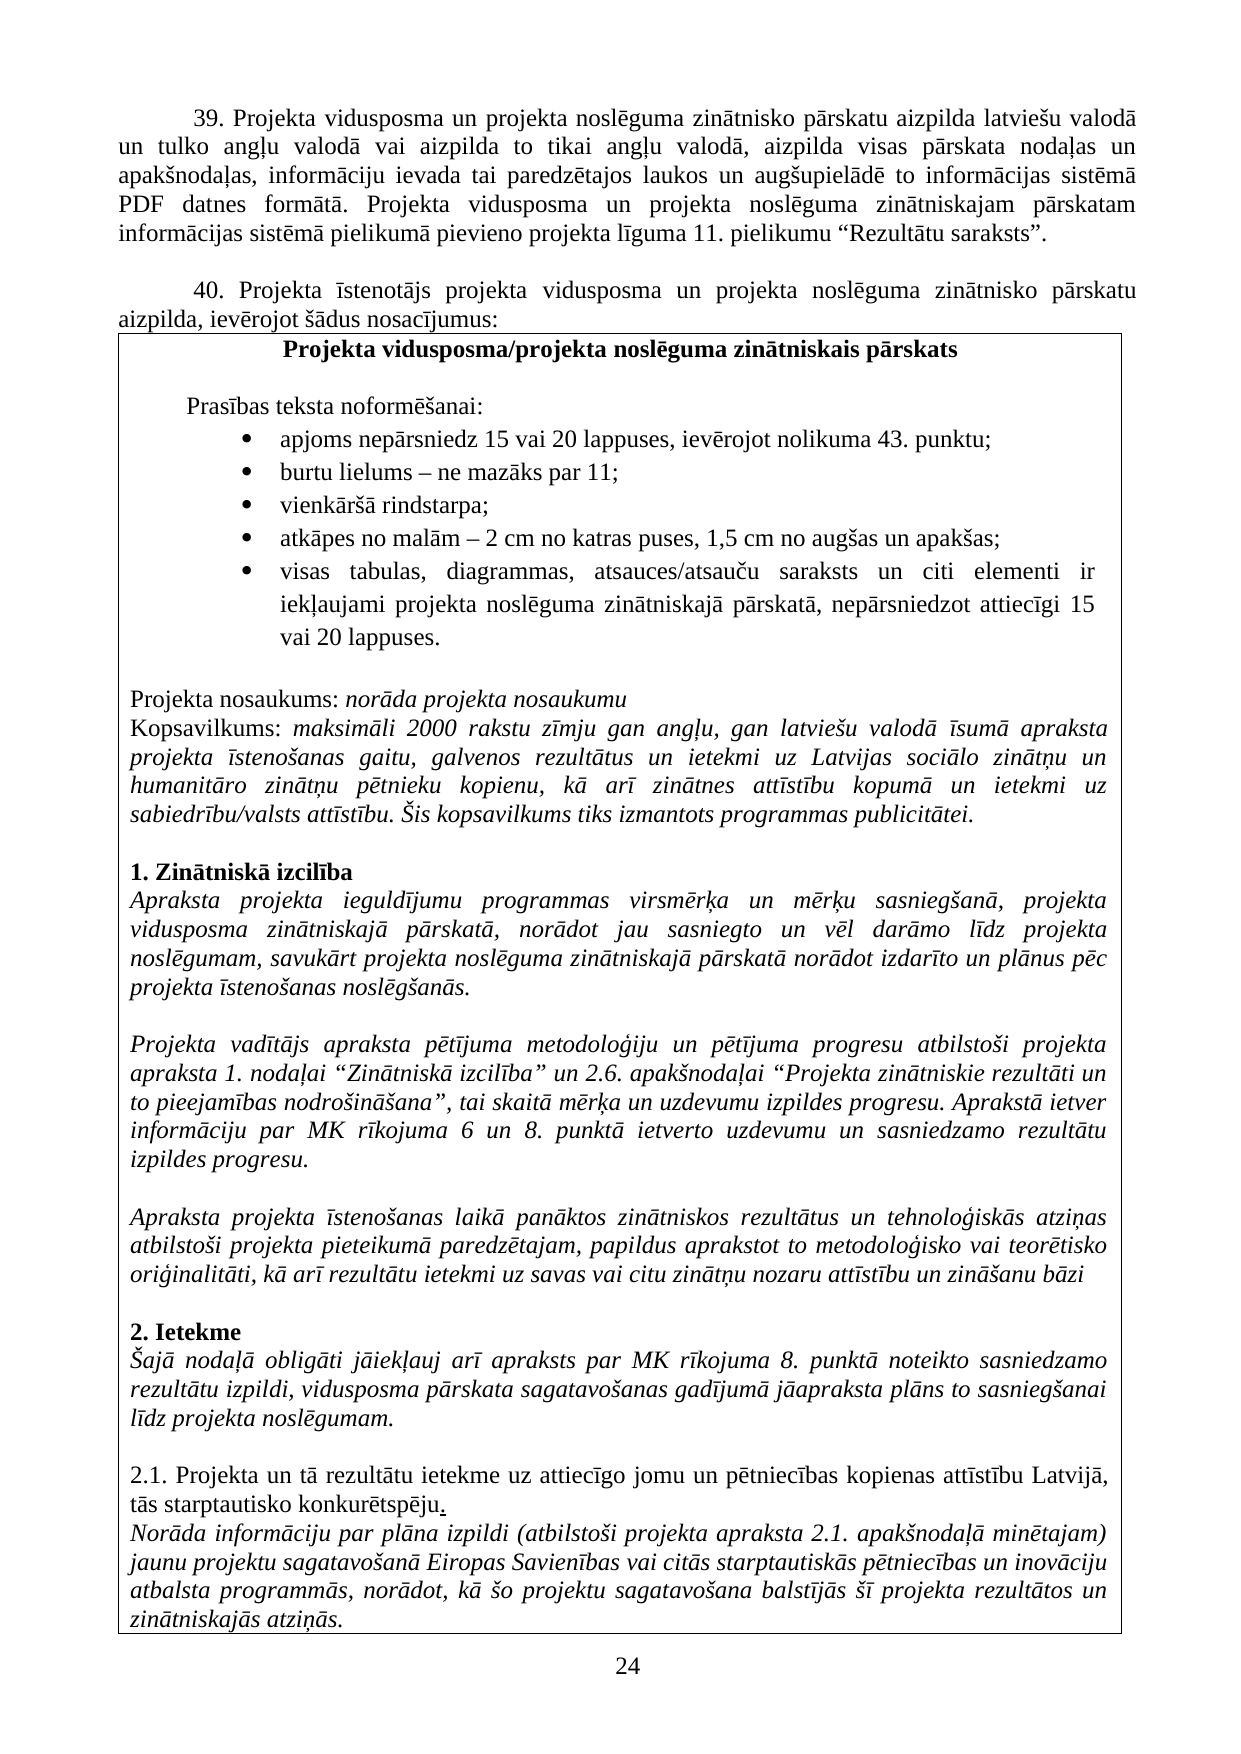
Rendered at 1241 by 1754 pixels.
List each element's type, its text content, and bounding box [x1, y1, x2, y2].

text 40. Projekta īstenotājs projekta projekta noslēguma zinātnisko pārskatu aizpilda, ievērojot šādus nosacījumus: [118, 275, 1137, 333]
text 39. Projekta projekta noslēguma zinātnisko pārskatu aizpilda latviešu valodā un tulko angļu valodā vai aizpilda to tikai angļu valodā, aizpilda visas pārskata nodaļas un apakšnodaļas, informāciju ievada tai paredzētajos laukos un augšupielādē to informācijas sistēmā PDF datnes formātā. Projekta vidusposma un projekta noslēguma zinātniskajam pārskatam informācijas sistēmā pielikumā pievieno projekta līguma 11. pielikumu “Rezultātu saraksts”. [118, 103, 1137, 246]
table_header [119, 334, 1121, 1633]
